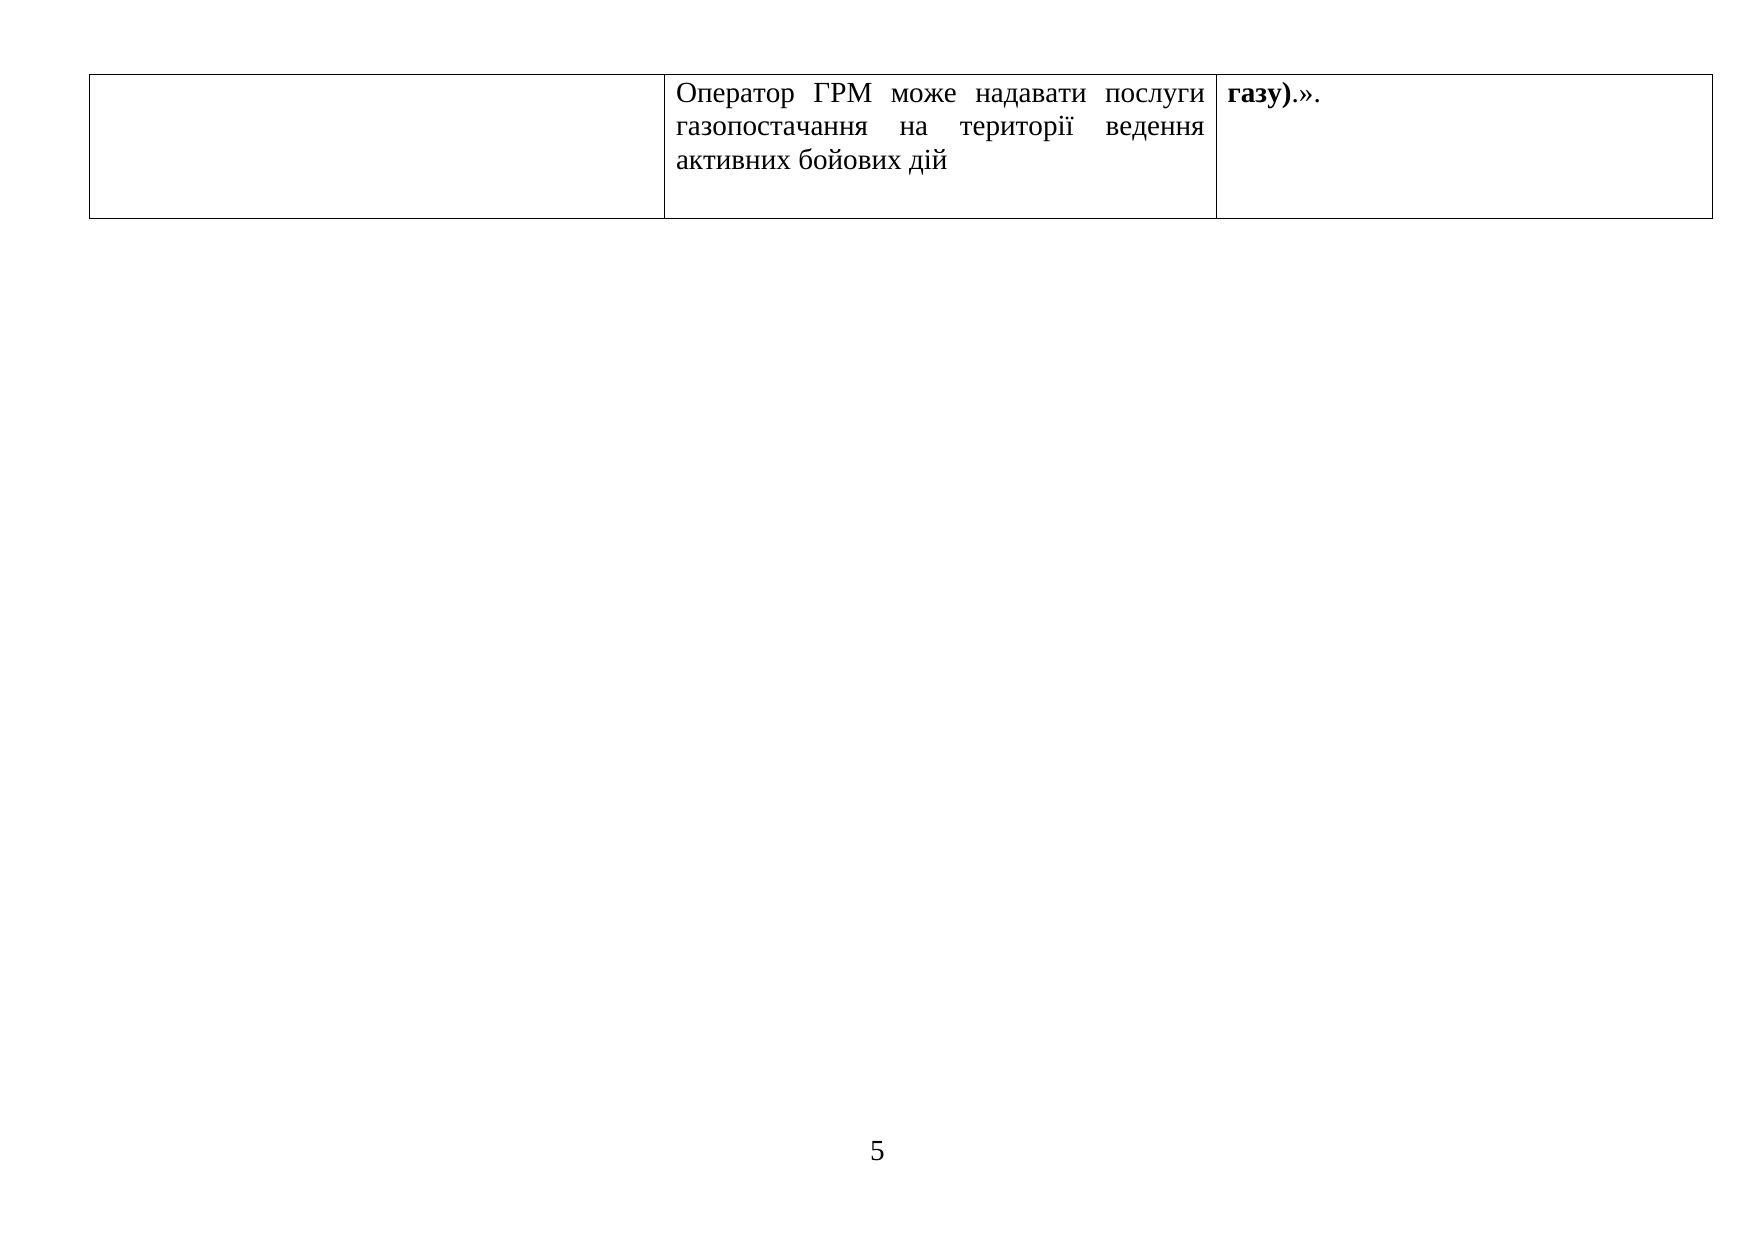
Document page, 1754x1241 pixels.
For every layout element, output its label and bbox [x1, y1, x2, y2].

table_cell [665, 75, 1216, 217]
table_cell [1217, 75, 1712, 217]
table_cell [90, 75, 664, 217]
